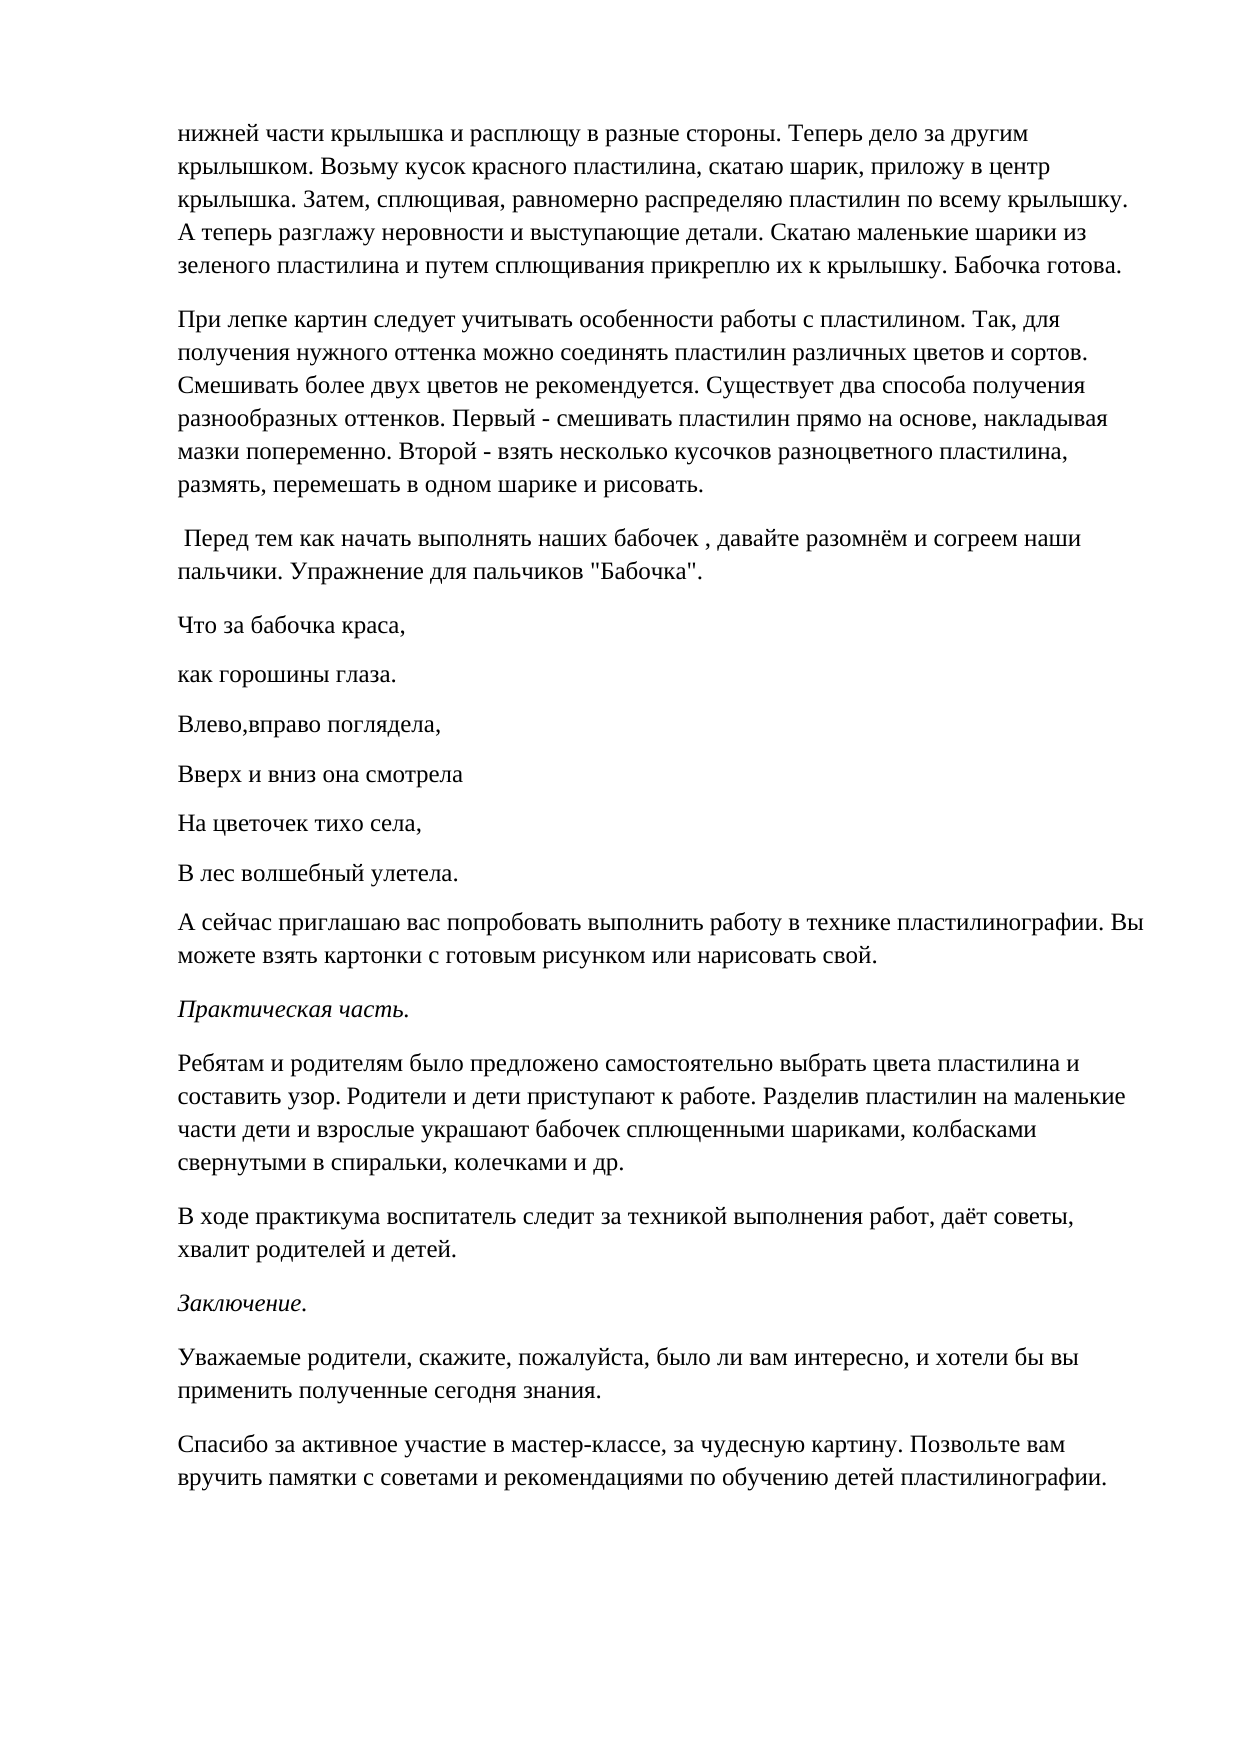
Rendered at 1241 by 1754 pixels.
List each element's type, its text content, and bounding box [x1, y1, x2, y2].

text При лепке картин следует учитывать особенности работы с пластилином. Так, для получения нужного оттенка можно соединять пластилин различных цветов и сортов. Смешивать более двух цветов не рекомендуется. Существует два способа получения разнообразных оттенков. Первый - смешивать пластилин прямо на основе, накладывая мазки попеременно. Второй - взять несколько кусочков разноцветного пластилина, размять, перемешать в одном шарике и рисовать. [177, 304, 1152, 498]
text На цветочек тихо села, [177, 808, 1152, 837]
text Влево,вправо поглядела, [177, 709, 1152, 738]
text Вверх и вниз она смотрела [177, 759, 1152, 787]
text В лес волшебный улетела. [177, 858, 1152, 887]
text Ребятам и родителям было предложено самостоятельно выбрать цвета пластилина и составить узор. Родители и дети приступают к работе. Разделив пластилин на маленькие части дети и взрослые украшают бабочек сплющенными шариками, колбасками свернутыми в спиральки, колечками и др. [177, 1048, 1152, 1176]
text А сейчас приглашаю вас попробовать выполнить работу в технике пластилинографии. Вы можете взять картонки с готовым рисунком или нарисовать свой. [177, 907, 1152, 969]
text Заключение. [177, 1288, 1152, 1317]
text Практическая часть. [177, 994, 1152, 1023]
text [177, 118, 1152, 279]
text как горошины глаза. [177, 659, 1152, 688]
text Перед тем как начать выполнять наших бабочек , давайте разомнём и согреем наши пальчики. Упражнение для пальчиков "Бабочка". [177, 523, 1152, 585]
text Что за бабочка краса, [177, 610, 1152, 639]
text Уважаемые родители, скажите, пожалуйста, было ли вам интересно, и хотели бы вы применить полученные сегодня знания. [177, 1342, 1152, 1404]
text В ходе практикума воспитатель следит за техникой выполнения работ, даёт советы, хвалит родителей и детей. [177, 1201, 1152, 1263]
text Спасибо за активное участие в мастер-классе, за чудесную картину. Позвольте вам вручить памятки с советами и рекомендациями по обучению детей пластилинографии. [177, 1429, 1152, 1491]
